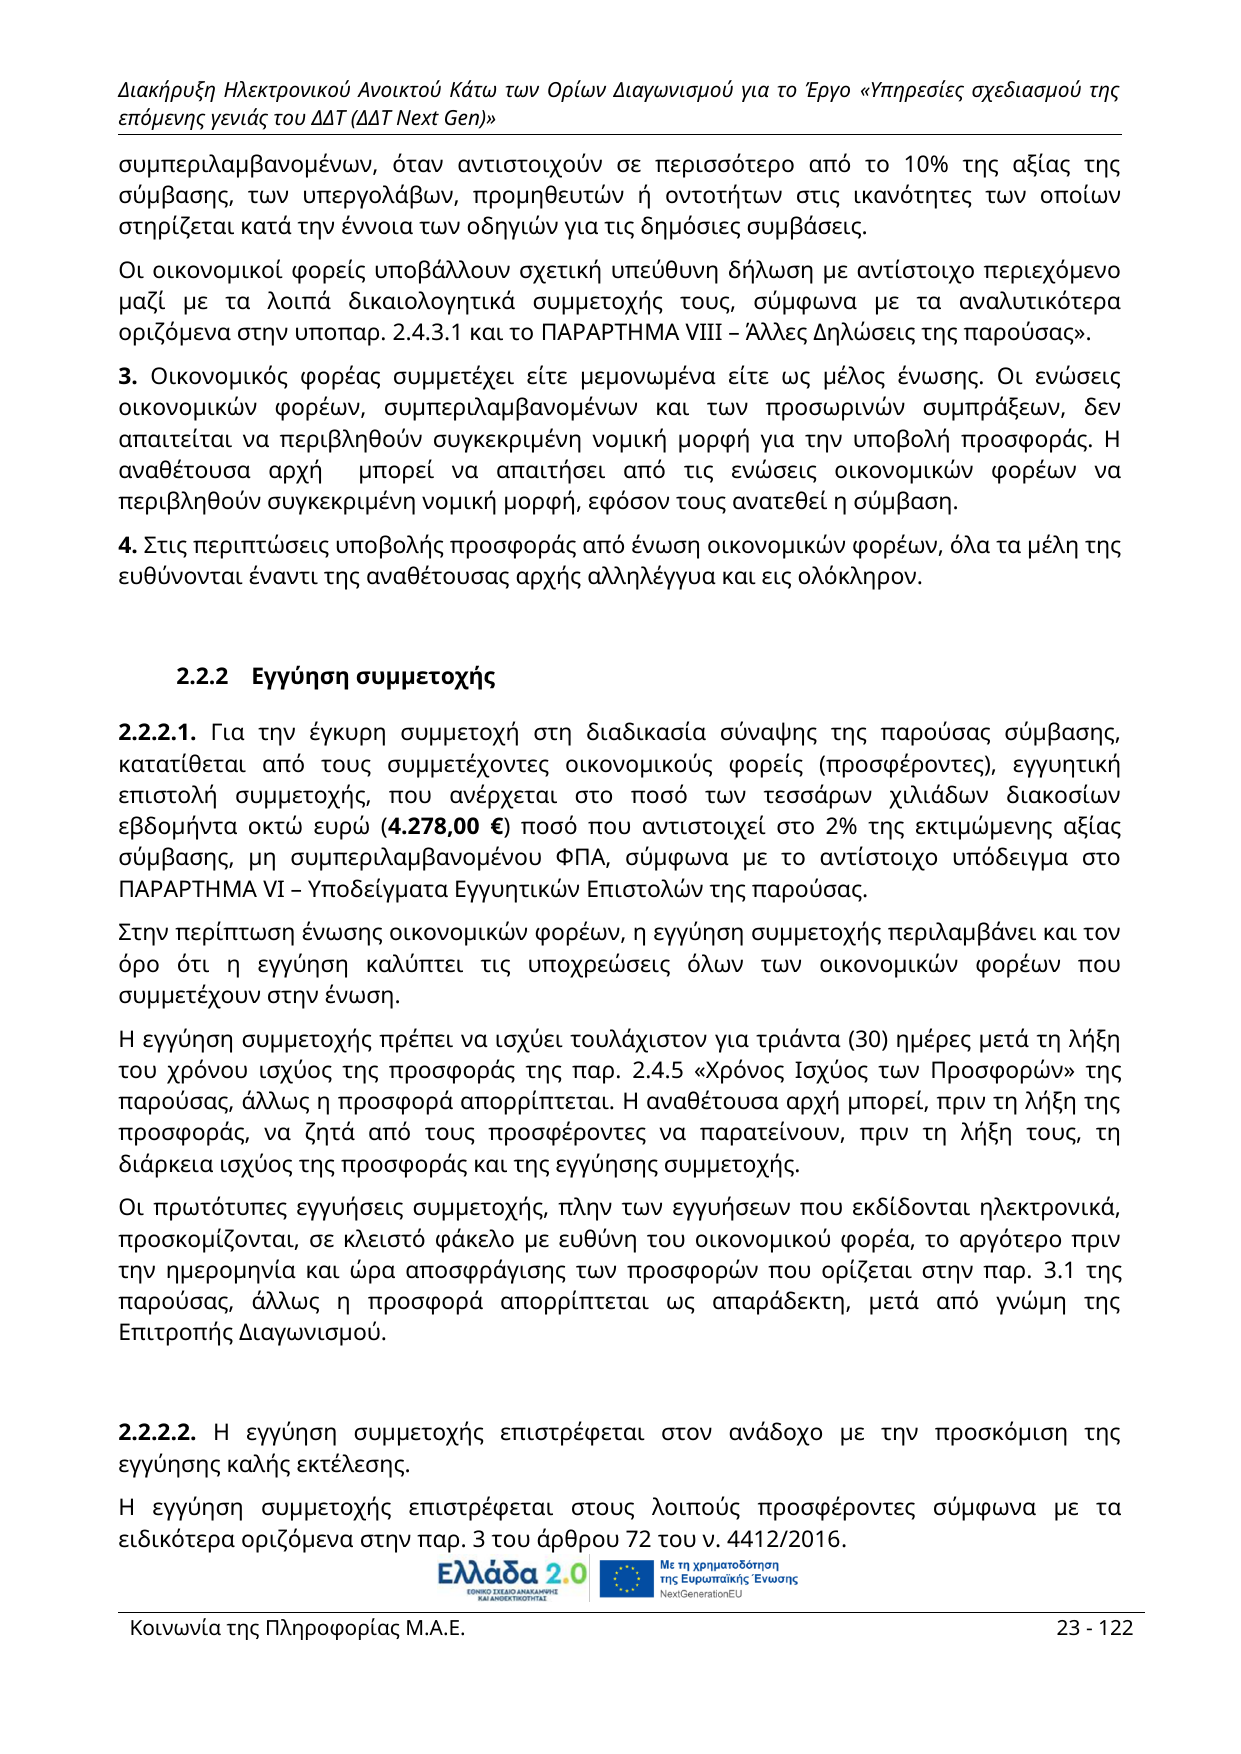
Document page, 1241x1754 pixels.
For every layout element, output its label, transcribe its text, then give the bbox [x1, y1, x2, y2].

text Η εγγύηση συμμετοχής επιστρέφεται στους λοιπούς προσφέροντες σύμφωνα με τα ειδικότερα οριζόμενα στην παρ. 3 του άρθρου 72 του ν. 4412/2016. [118, 1491, 1122, 1554]
text 3. Οικονομικός φορέας συμμετέχει είτε μεμονωμένα είτε ως μέλος ένωσης. Οι ενώσεις οικονομικών φορέων, συμπεριλαμβανομένων και των προσωρινών συμπράξεων, δεν απαιτείται να περιβληθούν συγκεκριμένη νομική μορφή για την υποβολή προσφοράς. Η αναθέτουσα αρχή μπορεί να απαιτήσει από τις ενώσεις οικονομικών φορέων να περιβληθούν συγκεκριμένη νομική μορφή, εφόσον τους ανατεθεί η σύμβαση. [118, 360, 1122, 516]
text Οι οικονομικοί φορείς υποβάλλουν σχετική υπεύθυνη δήλωση με αντίστοιχο περιεχόμενο μαζί με τα λοιπά δικαιολογητικά συμμετοχής τους, σύμφωνα με τα αναλυτικότερα οριζόμενα στην υποπαρ. 2.4.3.1 και το 0ΠΑΡΑΡΤΗΜΑ VIΙI – Άλλες Δηλώσεις της παρούσας». [118, 254, 1122, 347]
text 4. Στις περιπτώσεις υποβολής προσφοράς από ένωση οικονομικών φορέων, όλα τα μέλη της ευθύνονται έναντι της αναθέτουσας αρχής αλληλέγγυα και εις ολόκληρον. [118, 529, 1122, 591]
text Οι πρωτότυπες εγγυήσεις συμμετοχής, πλην των εγγυήσεων που εκδίδονται ηλεκτρονικά, προσκομίζονται, σε κλειστό φάκελο με ευθύνη του οικονομικού φορέα, το αργότερο πριν την ημερομηνία και ώρα αποσφράγισης των προσφορών που ορίζεται στην παρ. 3.1 της παρούσας, άλλως η προσφορά απορρίπτεται ως απαράδεκτη, μετά από γνώμη της Επιτροπής Διαγωνισμού. [118, 1191, 1122, 1347]
text Η εγγύηση συμμετοχής πρέπει να ισχύει τουλάχιστον για τριάντα (30) ημέρες μετά τη λήξη του χρόνου ισχύος της προσφοράς της παρ. 2.4.5 «Χρόνος Ισχύος των Προσφορών» της παρούσας, άλλως η προσφορά απορρίπτεται. Η αναθέτουσα αρχή μπορεί, πριν τη λήξη της προσφοράς, να ζητά από τους προσφέροντες να παρατείνουν, πριν τη λήξη τους, τη διάρκεια ισχύος της προσφοράς και της εγγύησης συμμετοχής. [118, 1022, 1122, 1179]
list 2.2.2.1. Για την έγκυρη συμμετοχή στη διαδικασία σύναψης της παρούσας σύμβασης, κατατίθεται από τους συμμετέχοντες οικονομικούς φορείς (προσφέροντες), εγγυητική επιστολή συμμετοχής, που ανέρχεται στο ποσό των τεσσάρων χιλιάδων διακοσίων εβδομήντα οκτώ ευρώ (4.278,00 €) ποσό που αντιστοιχεί στο 2% της εκτιμώμενης αξίας σύμβασης, μη συμπεριλαμβανομένου ΦΠΑ, σύμφωνα με το αντίστοιχο υπόδειγμα στο ΠΑΡΑΡΤΗΜΑ VI – Υποδείγματα Εγγυητικών Επιστολών της παρούσας. [118, 716, 1122, 904]
picture [437, 1554, 804, 1602]
list 2.2.2.2. Η εγγύηση συμμετοχής επιστρέφεται στον ανάδοχο με την προσκόμιση της εγγύησης καλής εκτέλεσης. [118, 1416, 1122, 1479]
text Στην περίπτωση ένωσης οικονομικών φορέων, η εγγύηση συμμετοχής περιλαμβάνει και τον όρο ότι η εγγύηση καλύπτει τις υποχρεώσεις όλων των οικονομικών φορέων που συμμετέχουν στην ένωση. [118, 916, 1122, 1010]
subtitle Εγγύηση συμμετοχής [176, 660, 1122, 691]
